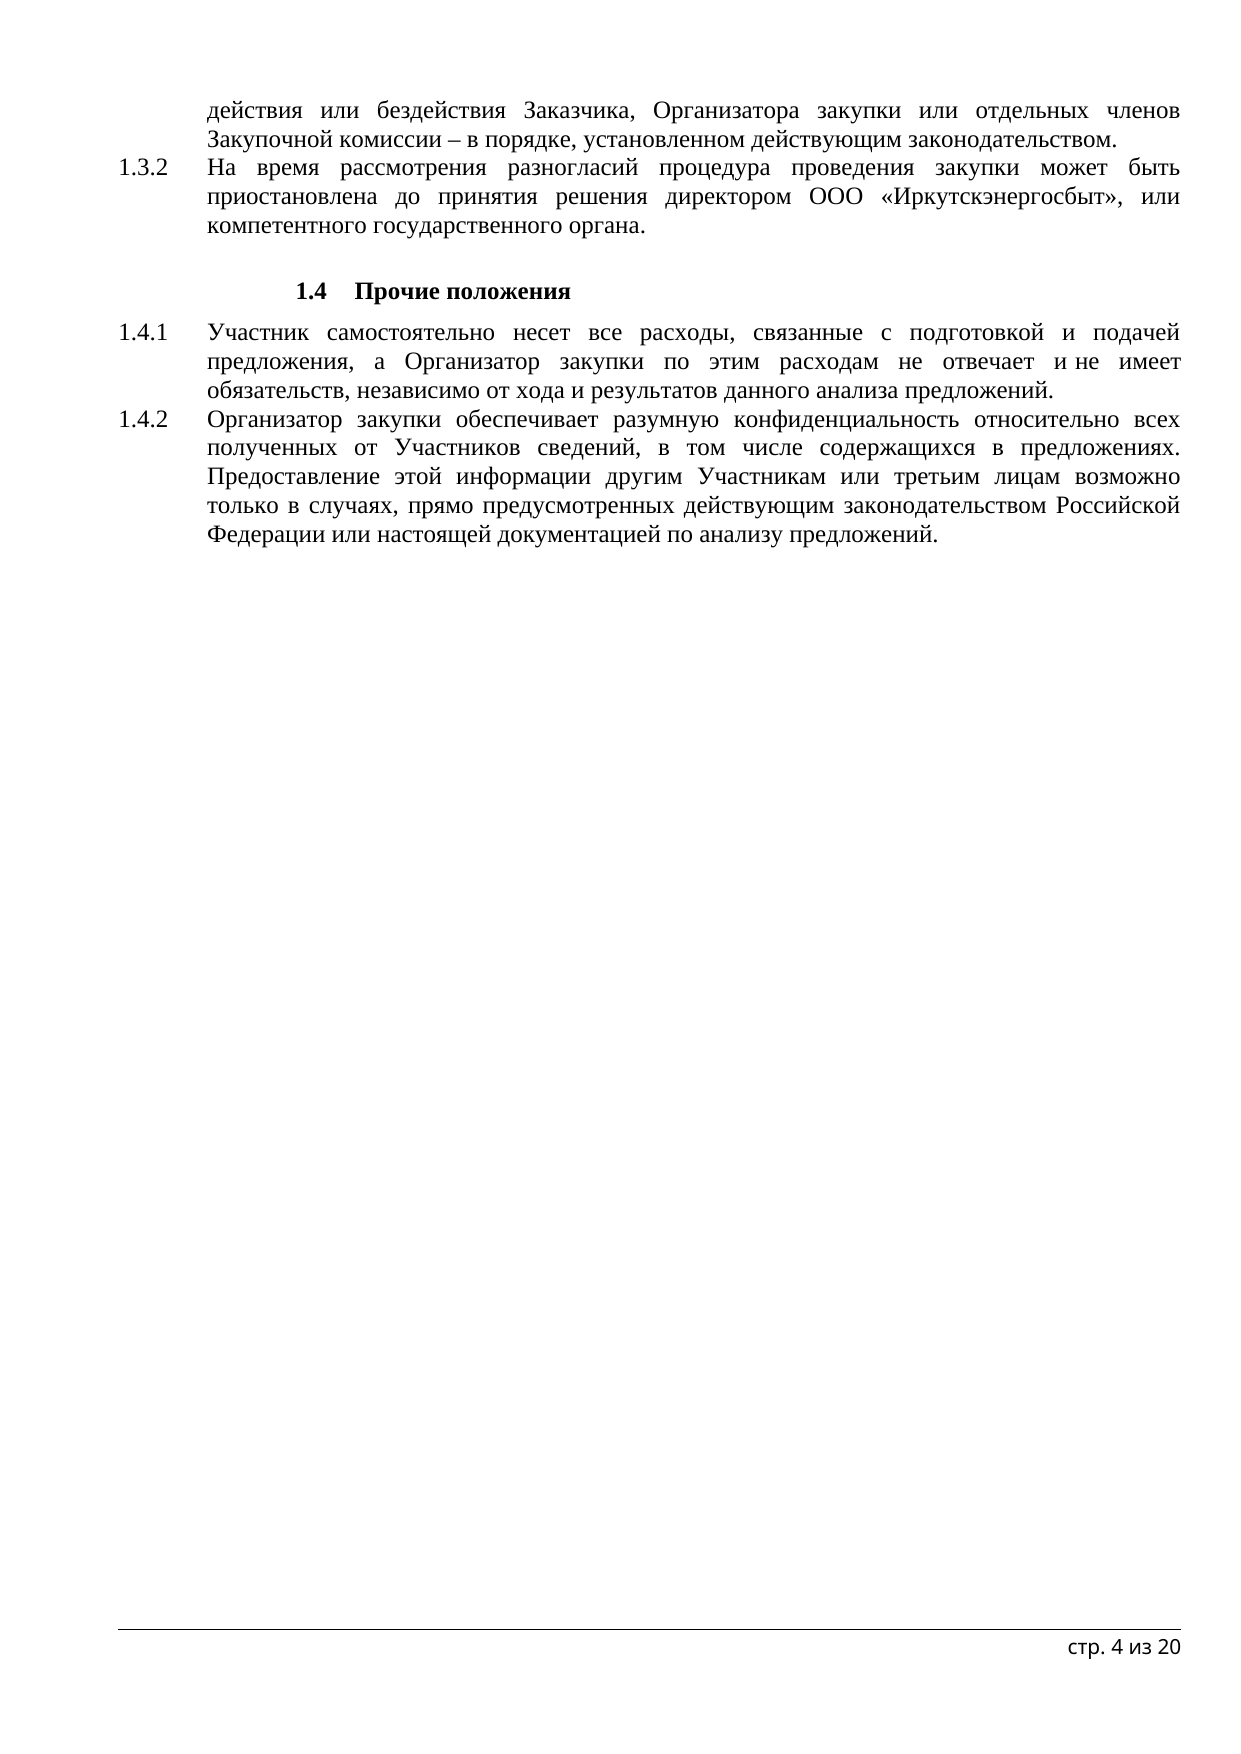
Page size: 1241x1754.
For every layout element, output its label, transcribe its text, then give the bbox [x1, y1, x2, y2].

text Организатор закупки обеспечивает разумную конфиденциальность относительно всех полученных от Участников сведений, в том числе содержащихся в предложениях. Предоставление этой информации другим Участникам или третьим лицам возможно только в случаях, прямо предусмотренных действующим законодательством Российской Федерации или настоящей документацией по анализу предложений. [118, 404, 1181, 547]
text Участник самостоятельно несет все расходы, связанные с подготовкой и подачей предложения, а Организатор закупки по этим расходам не отвечает и не имеет обязательств, независимо от хода и результатов данного анализа предложений. [118, 317, 1181, 404]
text На время рассмотрения разногласий процедура проведения закупки может быть приостановлена до принятия решения директором ООО «Иркутскэнергосбыт», или компетентного государственного органа. [118, 152, 1181, 239]
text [118, 95, 1181, 152]
subtitle Прочие положения [236, 276, 1181, 305]
